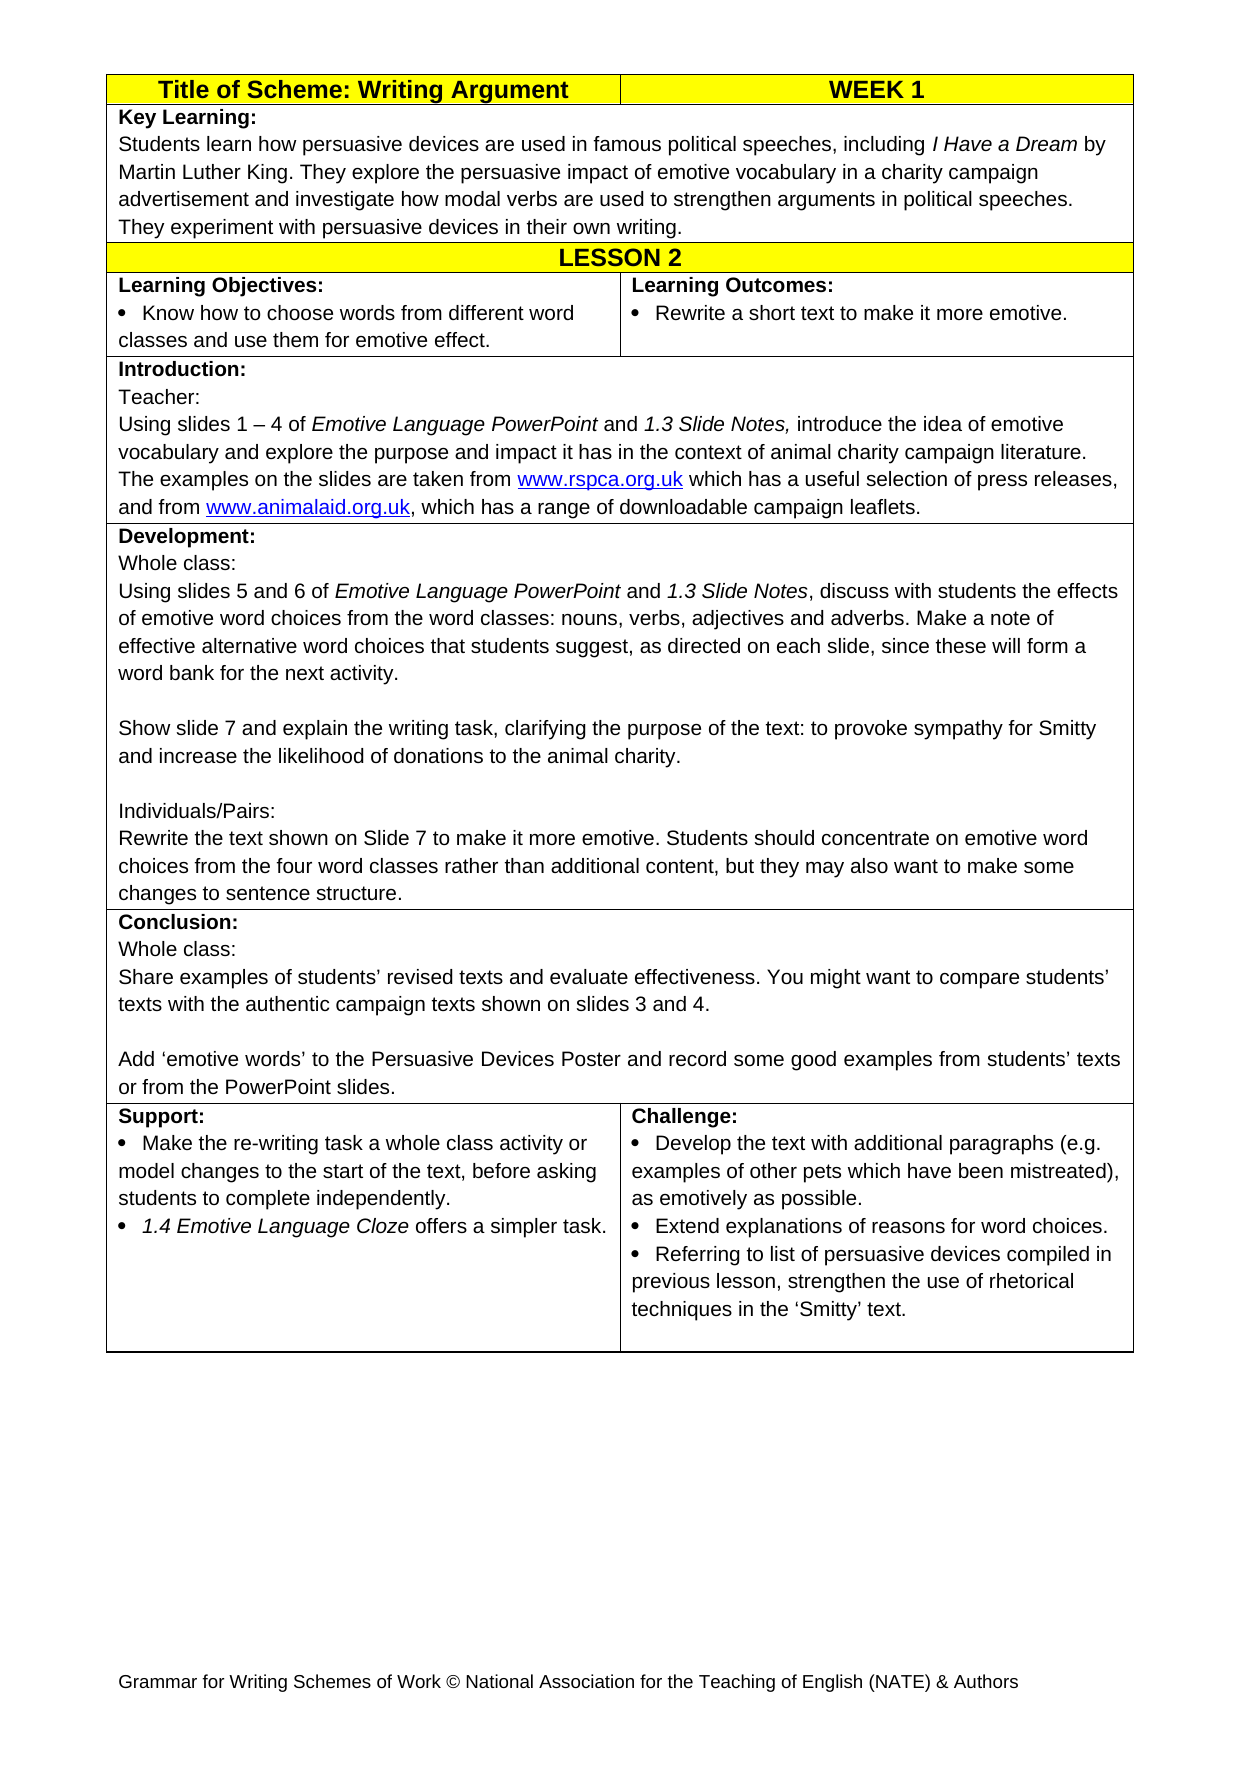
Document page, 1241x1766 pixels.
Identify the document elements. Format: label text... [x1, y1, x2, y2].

table_cell Introduction: Teacher: Using slides 1 – 4 of Emotive Language PowerPoint and 1.3 Slide Notes, introduce the idea of emotive vocabulary and explore the purpose and impact it has in the context of animal charity campaign literature. The examples on the slides are taken from www.rspca.org.uk which has a useful selection of press releases, and from www.animalaid.org.uk, which has a range of downloadable campaign leaflets. [107, 357, 1133, 522]
table_header WEEK 1 [621, 75, 1133, 103]
table_header Title of Scheme: Writing Argument [107, 75, 620, 103]
table_cell Challenge: Develop the text with additional paragraphs (e.g. examples of other pets which have been mistreated), as emotively as possible. Extend explanations of reasons for word choices. Referring to list of persuasive devices compiled in previous lesson, strengthen the use of rhetorical techniques in the ‘Smitty’ text. [621, 1104, 1133, 1351]
table_cell Learning Objectives: Know how to choose words from different word classes and use them for emotive effect. [107, 273, 620, 356]
table_cell Learning Outcomes: Rewrite a short text to make it more emotive. [621, 273, 1133, 356]
table_cell Conclusion: Whole class: Share examples of students’ revised texts and evaluate effectiveness. You might want to compare students’ texts with the authentic campaign texts shown on slides 3 and 4. Add ‘emotive words’ to the Persuasive Devices Poster and record some good examples from students’ texts or from the PowerPoint slides. [107, 910, 1133, 1103]
table_cell LESSON 2 [107, 243, 1133, 272]
table_cell Key Learning: Students learn how persuasive devices are used in famous political speeches, including I Have a Dream by Martin Luther King. They explore the persuasive impact of emotive vocabulary in a charity campaign advertisement and investigate how modal verbs are used to strengthen arguments in political speeches. They experiment with persuasive devices in their own writing. [107, 105, 1133, 242]
table_cell Development: Whole class: Using slides 5 and 6 of Emotive Language PowerPoint and 1.3 Slide Notes, discuss with students the effects of emotive word choices from the word classes: nouns, verbs, adjectives and adverbs. Make a note of effective alternative word choices that students suggest, as directed on each slide, since these will form a word bank for the next activity. Show slide 7 and explain the writing task, clarifying the purpose of the text: to provoke sympathy for Smitty and increase the likelihood of donations to the animal charity. Individuals/Pairs: Rewrite the text shown on Slide 7 to make it more emotive. Students should concentrate on emotive word choices from the four word classes rather than additional content, but they may also want to make some changes to sentence structure. [107, 524, 1133, 909]
table_cell Support: Make the re-writing task a whole class activity or model changes to the start of the text, before asking students to complete independently. 1.4 Emotive Language Cloze offers a simpler task. [107, 1104, 620, 1351]
